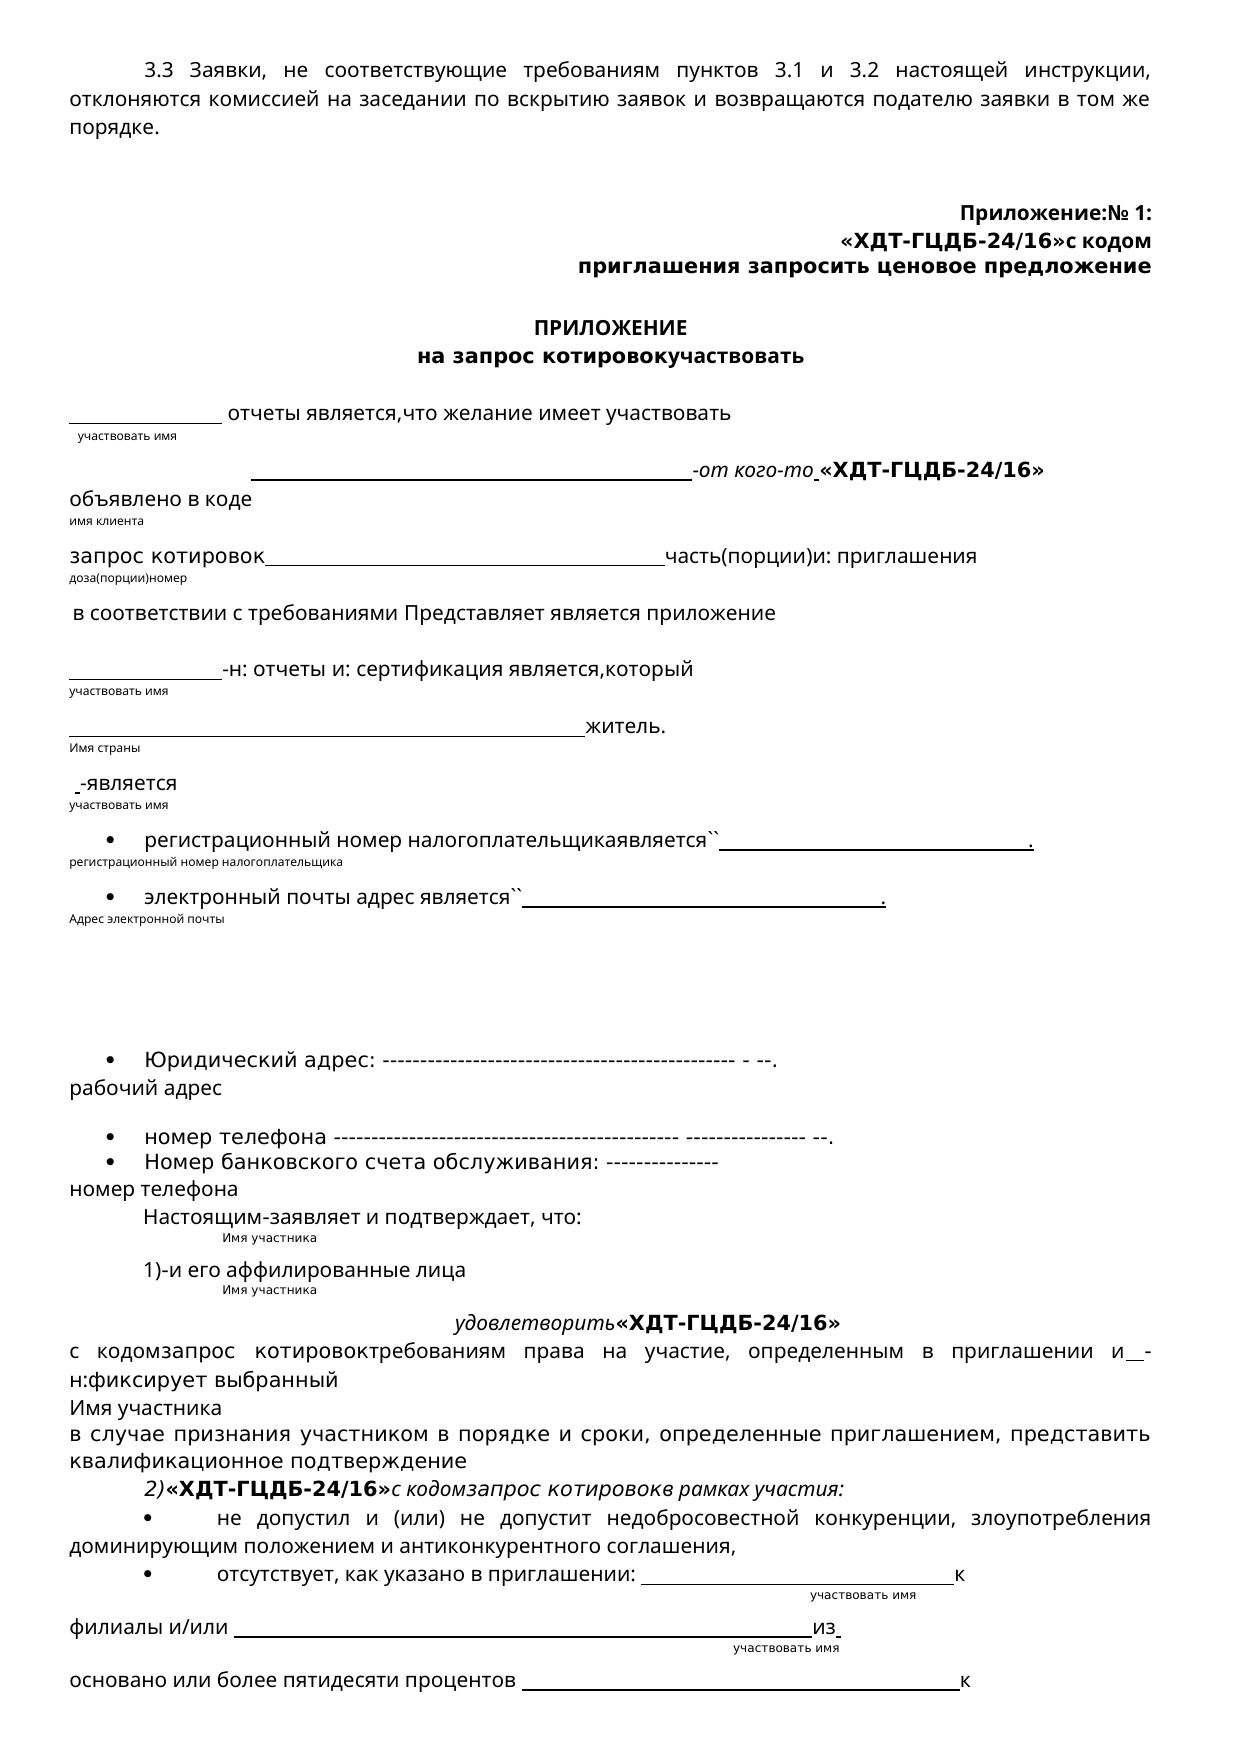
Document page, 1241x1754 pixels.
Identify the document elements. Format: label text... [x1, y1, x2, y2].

text Адрес электронной почты [69, 910, 1152, 939]
text Имя участника [69, 1393, 1152, 1422]
text участвовать имя [69, 1588, 1152, 1612]
text участвовать имя [69, 427, 1152, 455]
text участвовать имя [69, 797, 1152, 825]
text в случае признания участником в порядке и сроки, определенные приглашением, представить квалификационное подтверждение [69, 1422, 1152, 1474]
text рабочий адрес [69, 1073, 1152, 1101]
text объявлено в коде [69, 484, 1152, 512]
text Приложение:№ 1: [69, 198, 1152, 226]
list Юридический адрес: ----------------------------------------------- - --. [107, 1048, 1152, 1073]
text 3.3 Заявки, не соответствующие требованиям пунктов 3.1 и 3.2 настоящей инструкции, отклоняются комиссией на заседании по вскрытию заявок и возвращаются подателю заявки в том же порядке. [69, 56, 1152, 141]
text 1)-и его аффилированные лица [69, 1255, 1152, 1283]
text -н: отчеты и: сертификация является,который [69, 654, 1152, 683]
text отчеты является,что желание имеет участвовать [69, 398, 1152, 427]
text участвовать имя [69, 683, 1152, 711]
text имя клиента [69, 512, 1152, 541]
text приглашения запросить ценовое предложение [69, 254, 1152, 279]
text Имя участника [69, 1231, 1152, 1255]
text 2)«ХДТ-ГЦДБ-24/16»с кодомзапрос котировокв рамках участия: [69, 1474, 1152, 1503]
list Номер банковского счета обслуживания: --------------- [107, 1150, 1152, 1174]
list номер телефона ---------------------------------------------- ---------------- --. [107, 1125, 1152, 1150]
list электронный почты адрес является`` . [107, 882, 1152, 910]
subtitle на запрос котировокучаствовать [69, 341, 1152, 370]
text регистрационный номер налогоплательщика [69, 853, 1152, 882]
text Имя страны [69, 740, 1152, 768]
text Имя участника [69, 1283, 1152, 1308]
text запрос котировок часть(порции)и: приглашения [69, 541, 1152, 569]
text -является [69, 768, 1152, 797]
text ПРИЛОЖЕНИЕ [69, 313, 1152, 341]
text житель. [69, 711, 1152, 740]
text с кодомзапрос котировоктребованиям права на участие, определенным в приглашении и -н:фиксирует выбранный [69, 1336, 1152, 1393]
text номер телефона [69, 1174, 1152, 1202]
text «ХДТ-ГЦДБ-24/16»с кодом [69, 226, 1152, 254]
text участвовать имя [69, 1641, 1152, 1665]
text удовлетворить«ХДТ-ГЦДБ-24/16» [69, 1308, 1152, 1336]
text -от кого-то «ХДТ-ГЦДБ-24/16» [69, 455, 1152, 484]
text Настоящим-заявляет и подтверждает, что: [69, 1202, 1152, 1231]
text основано или более пятидесяти процентов к [69, 1665, 1152, 1693]
text доза(порции)номер [69, 569, 1152, 598]
text филиалы и/или из [69, 1612, 1152, 1641]
list регистрационный номер налогоплательщикаявляется`` . [107, 825, 1152, 853]
text в соответствии с требованиями Представляет является приложение [69, 598, 1152, 626]
list не допустил и (или) не допустит недобросовестной конкуренции, злоупотребления доминирующим положением и антиконкурентного соглашения, [69, 1503, 1152, 1559]
list отсутствует, как указано в приглашении: к [69, 1559, 1152, 1588]
